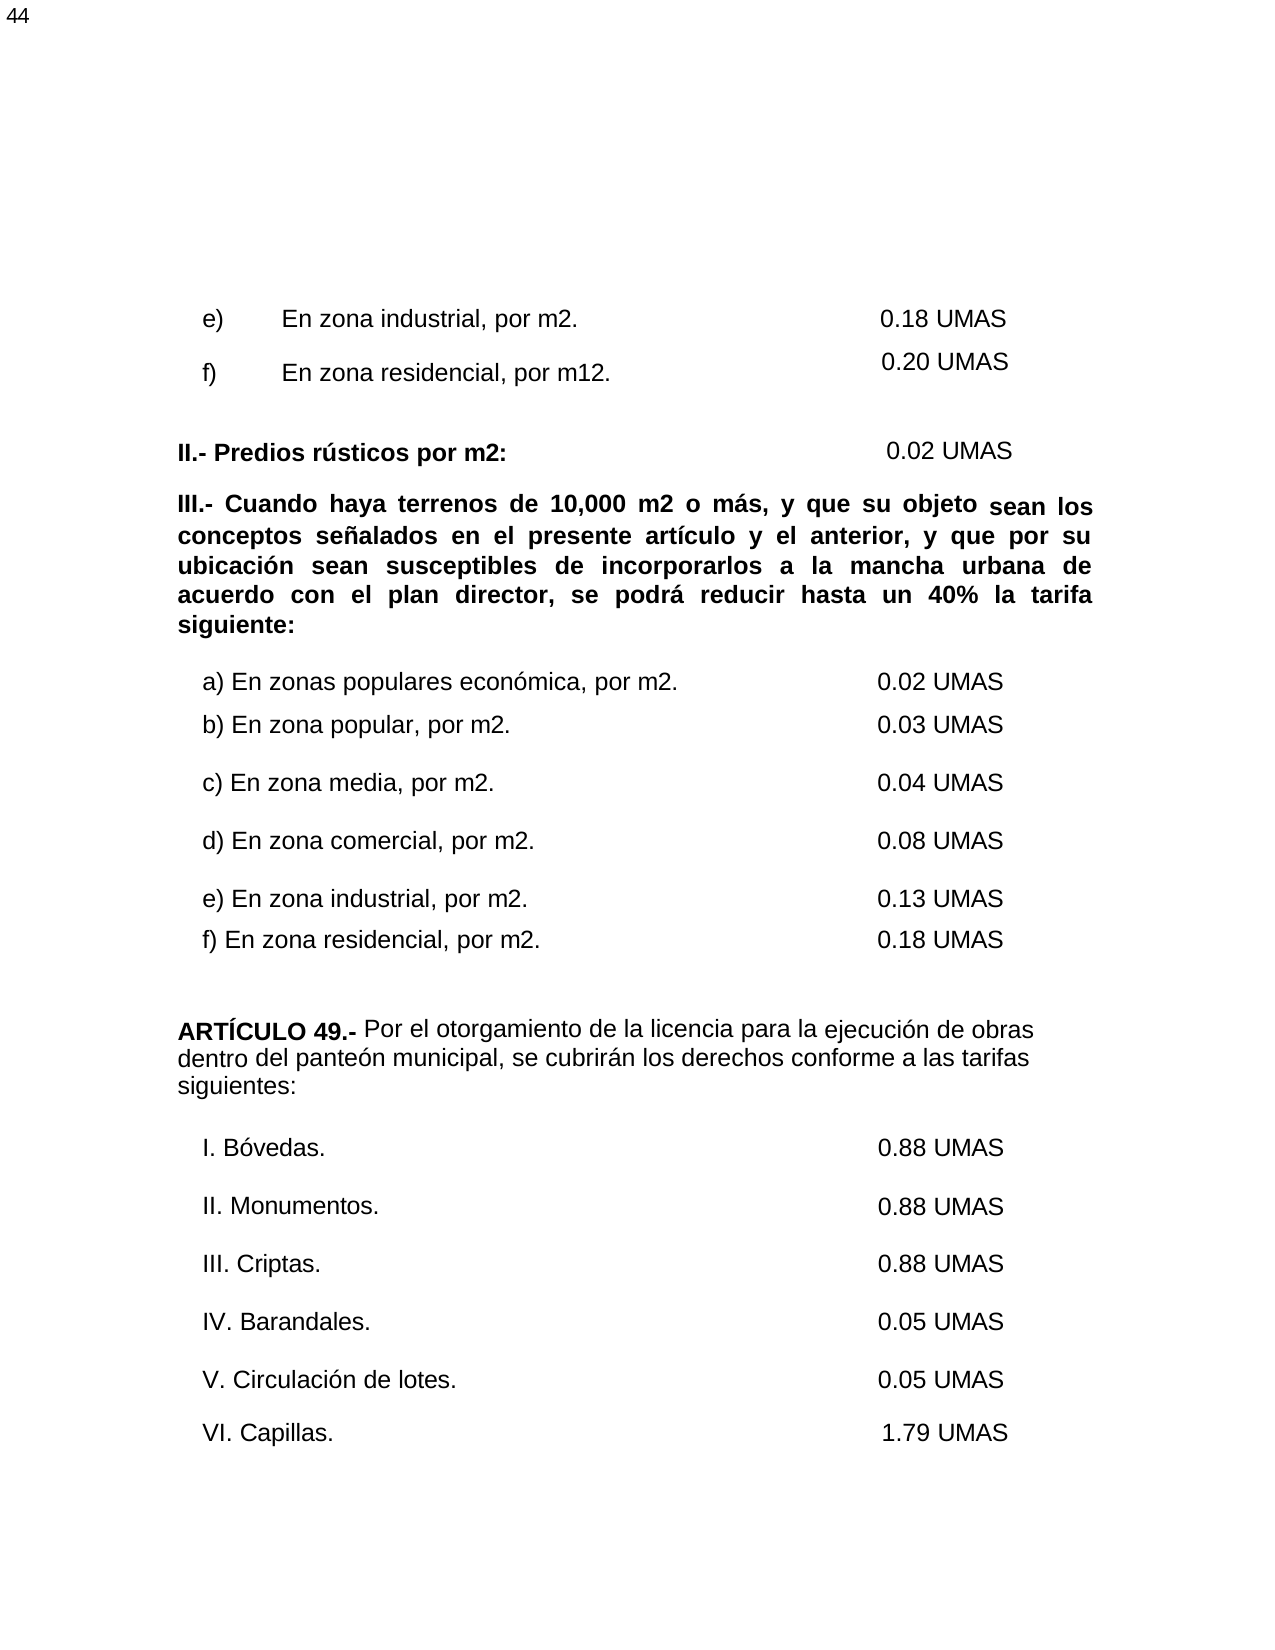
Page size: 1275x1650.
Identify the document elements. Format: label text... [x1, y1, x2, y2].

table_cell 0.18 UMAS [732, 920, 1009, 956]
table_cell 1.79 UMAS [615, 1408, 1024, 1449]
table_cell 0.20 UMAS [654, 347, 1009, 389]
table_cell V. Circulación de lotes. [197, 1350, 615, 1407]
table_header 0.88 UMAS [615, 1134, 1024, 1177]
table_cell d) En zona comercial, por m2. [197, 812, 732, 869]
table_cell 0.13 UMAS [732, 870, 1009, 920]
table_cell III. Criptas. [197, 1235, 615, 1293]
table_cell IV. Barandales. [197, 1293, 615, 1350]
table_cell e) En zona industrial, por m2. [197, 870, 732, 920]
text II.- Predios rústicos por m2: 0.02 UMAS [177, 436, 1223, 467]
table_cell 0.05 UMAS [615, 1350, 1024, 1407]
text ARTÍCULO 49.- Por el otorgamiento de la licencia para la ejecución de obras dentro del panteón municipal, se cubrirán los derechos conforme a las tarifas siguientes: [177, 1014, 1099, 1100]
table_cell II. Monumentos. [197, 1177, 615, 1235]
table_cell VI. Capillas. [197, 1408, 615, 1449]
table_header 0.02 UMAS [732, 668, 1009, 703]
table_cell 0.03 UMAS [732, 704, 1009, 754]
table_header e) En zona industrial, por m2. [197, 306, 654, 347]
table_cell f) En zona residencial, por m12. [197, 347, 654, 389]
table_header a) En zonas populares económica, por m2. [197, 668, 732, 703]
table_cell 0.04 UMAS [732, 754, 1009, 812]
text III.- Cuando haya terrenos de 10,000 m2 o más, y que su objeto sean los conceptos señalados en el presente artículo y el anterior, y que por su ubicación sean susceptibles de incorporarlos a la mancha urbana de acuerdo con el plan director, se podrá reducir hasta un 40% la tarifa siguiente: [177, 489, 1093, 638]
table_cell b) En zona popular, por m2. [197, 704, 732, 754]
table_cell 0.88 UMAS [615, 1177, 1024, 1235]
table_cell 0.88 UMAS [615, 1235, 1024, 1293]
table_cell c) En zona media, por m2. [197, 754, 732, 812]
table_header I. Bóvedas. [197, 1134, 615, 1177]
table_cell f) En zona residencial, por m2. [197, 920, 732, 956]
table_cell 0.08 UMAS [732, 812, 1009, 869]
table_cell 0.05 UMAS [615, 1293, 1024, 1350]
table_header 0.18 UMAS [654, 306, 1009, 347]
